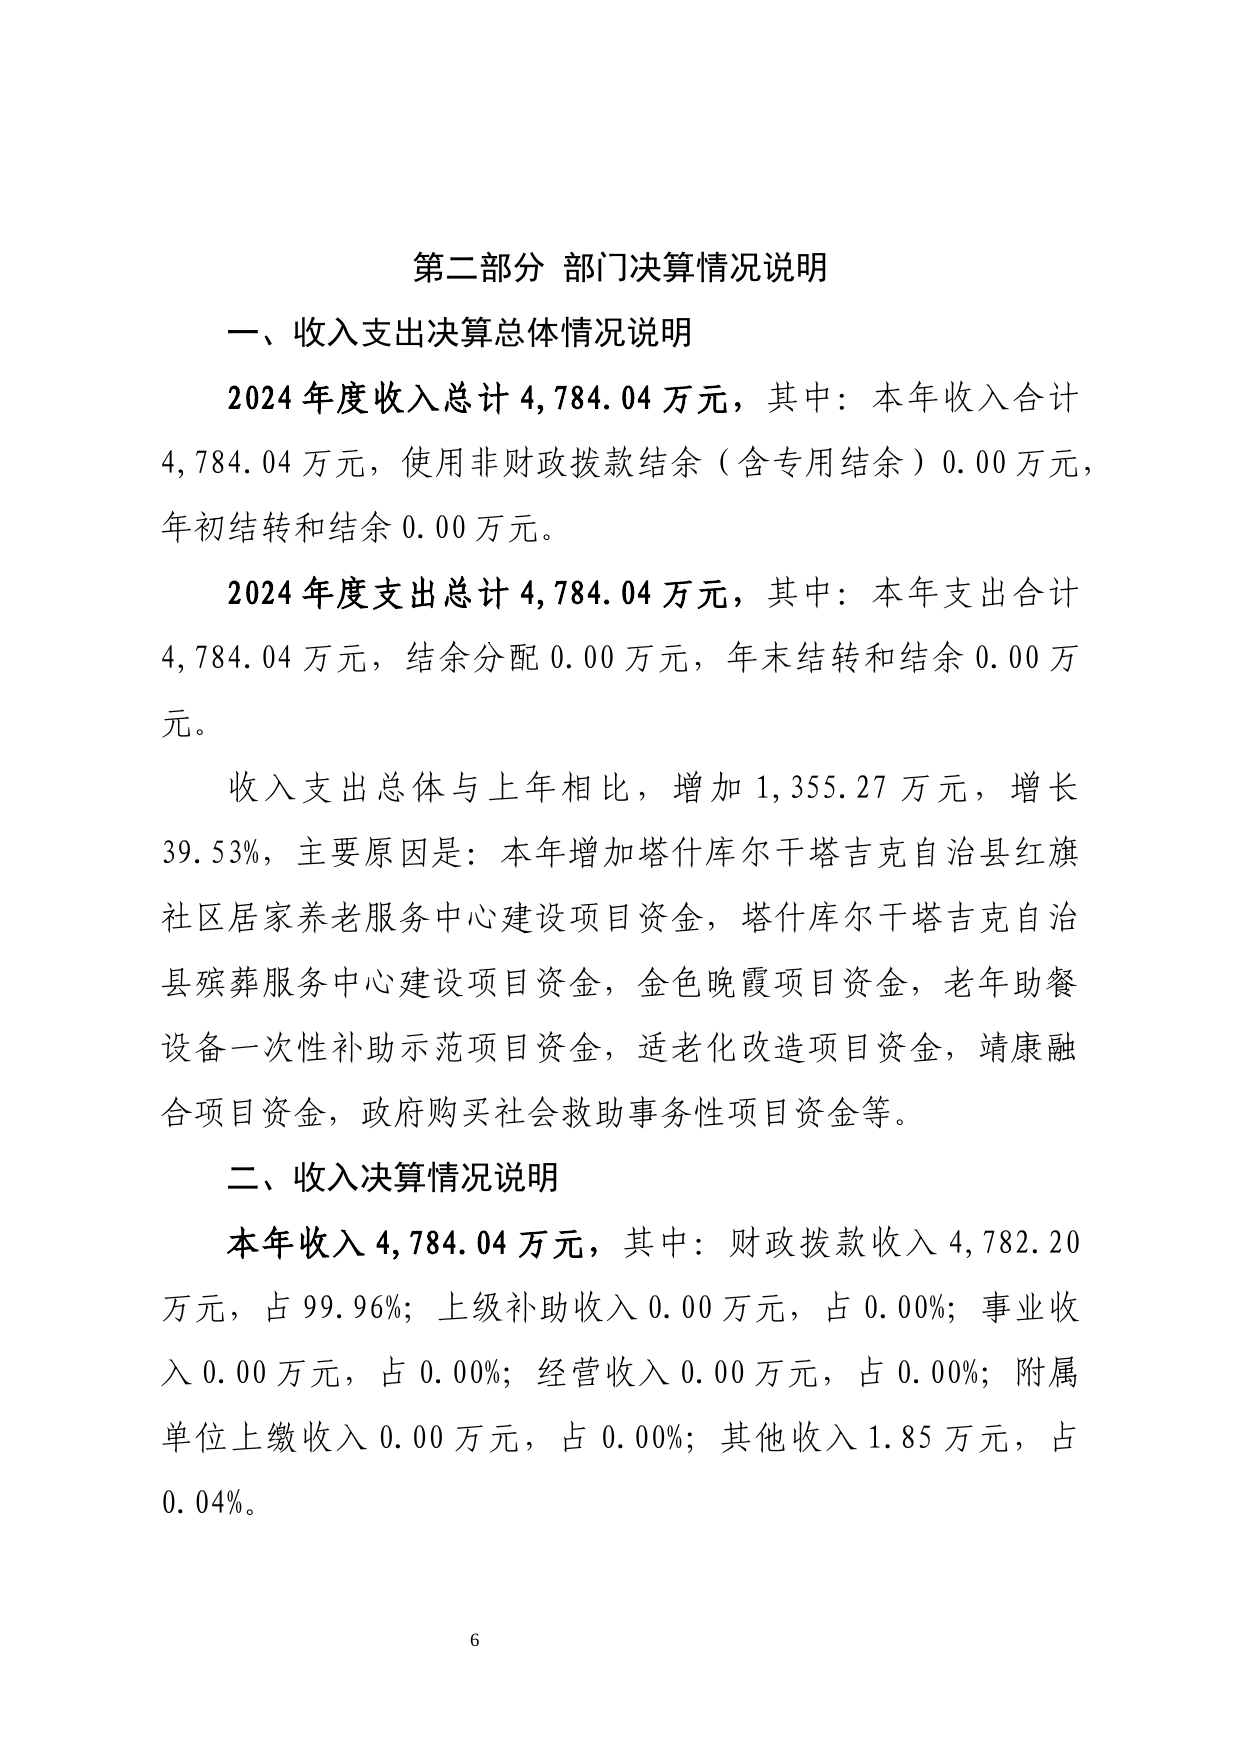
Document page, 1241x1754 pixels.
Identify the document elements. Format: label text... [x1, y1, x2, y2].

text 一、收入支出决算总体情况说明 [159, 298, 1081, 363]
text 第二部分 部门决算情况说明 [159, 233, 1081, 298]
text 二、收入决算情况说明 [159, 1143, 1081, 1208]
text 本年收入4,784.04万元，其中：财政拨款收入4,782.20万元，占99.96%；上级补助收入0.00万元，占0.00%；事业收入0.00万元，占0.00%；经营收入0.00万元，占0.00%；附属单位上缴收入0.00万元，占0.00%；其他收入1.85万元，占0.04%。 [159, 1208, 1081, 1533]
text 2024年度支出总计4,784.04万元，其中：本年支出合计4,784.04万元，结余分配0.00万元，年末结转和结余0.00万元。 [159, 558, 1081, 753]
text 收入支出总体与上年相比，增加1,355.27万元，增长39.53%，主要原因是：本年增加塔什库尔干塔吉克自治县红旗社区居家养老服务中心建设项目资金，塔什库尔干塔吉克自治县殡葬服务中心建设项目资金，金色晚霞项目资金，老年助餐设备一次性补助示范项目资金，适老化改造项目资金，靖康融合项目资金，政府购买社会救助事务性项目资金等。 [159, 753, 1081, 1143]
text 2024年度收入总计4,784.04万元，其中：本年收入合计4,784.04万元，使用非财政拨款结余（含专用结余）0.00万元，年初结转和结余0.00万元。 [159, 363, 1081, 558]
